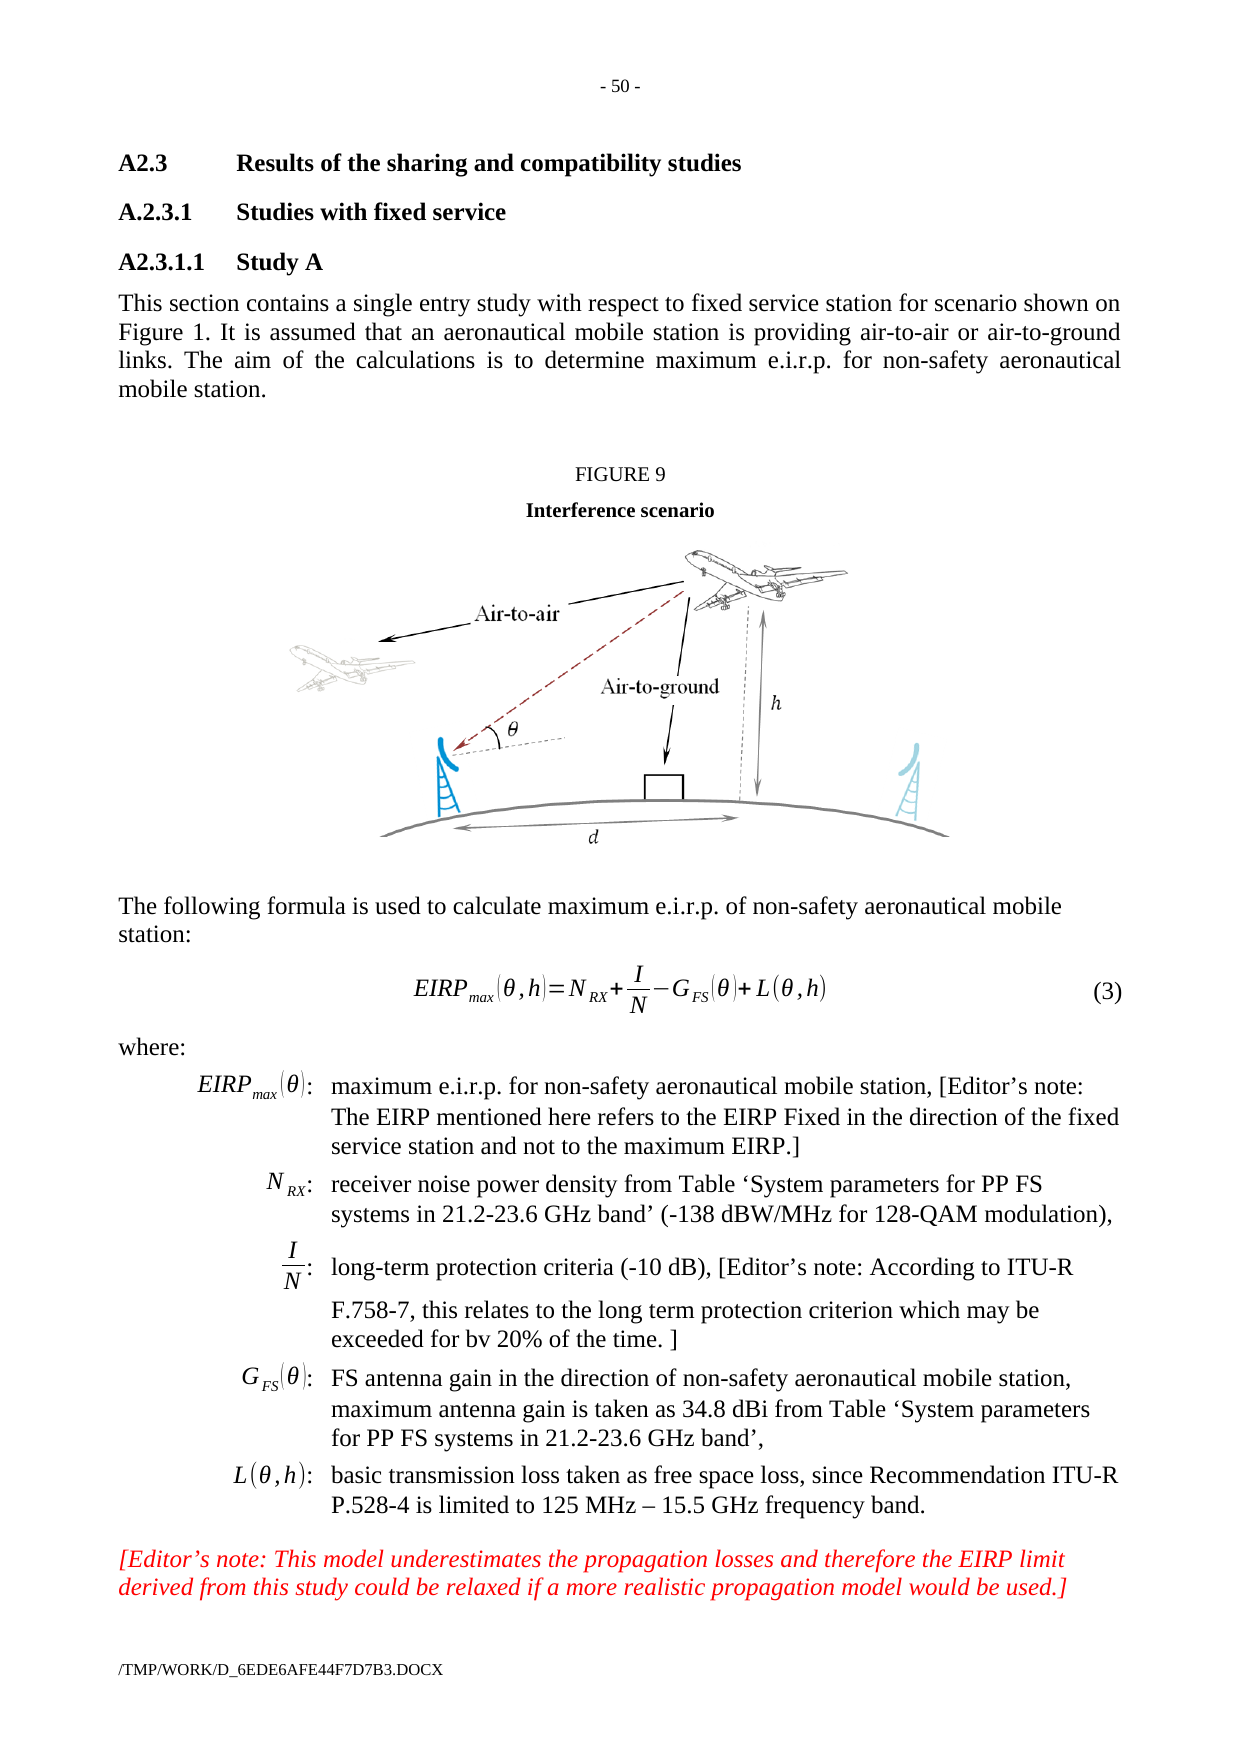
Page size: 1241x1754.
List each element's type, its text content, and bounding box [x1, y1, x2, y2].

subtitle A.2.3.1 Studies with fixed service [118, 197, 1122, 226]
subtitle A2.3 Results of the sharing and compatibility studies [118, 148, 1122, 176]
text : receiver noise power density from Table ‘System parameters for PP FS systems in 21.2-23.6 GHz band’ (-138 dBW/MHz for 128-QAM modulation), [118, 1168, 1122, 1228]
text : maximum e.i.r.p. for non-safety aeronautical mobile station, [Editor’s note: The EIRP mentioned here refers to the EIRP Fixed in the direction of the fixed service station and not to the maximum EIRP.] [118, 1069, 1122, 1160]
text : FS antenna gain in the direction of non-safety aeronautical mobile station, maximum antenna gain is taken as 34.8 dBi from Table ‘System parameters for PP FS systems in 21.2-23.6 GHz band’, [118, 1361, 1122, 1452]
text The following formula is used to calculate maximum e.i.r.p. of non-safety aeronautical mobile station: [118, 891, 1122, 948]
text : basic transmission loss taken as free space loss, since Recommendation ITU-R P.528-4 is limited to 125 MHz – 15.5 GHz frequency band. [118, 1460, 1122, 1519]
text This section contains a single entry study with respect to fixed service station for scenario shown on Figure 1. It is assumed that an aeronautical mobile station is providing air-to-air or air-to-ground links. The aim of the calculations is to determine maximum e.i.r.p. for non-safety aeronautical mobile station. [118, 288, 1122, 403]
text where: [118, 1032, 1122, 1061]
text : long-term protection criteria (-10 dB), [Editor’s note: According to ITU-R F.758-7, this relates to the long term protection criterion which may be exceeded for bv 20% of the time. ] [118, 1236, 1122, 1353]
title Interference scenario [118, 498, 1122, 522]
text [Editor’s note: This model underestimates the propagation losses and therefore the EIRP limit derived from this study could be relaxed if a more realistic propagation model would be used.] [118, 1544, 1122, 1601]
picture [277, 534, 964, 866]
subtitle A2.3.1.1 Study A [118, 247, 1122, 276]
text (3) [118, 961, 1122, 1020]
text FIGURE 9 [118, 461, 1122, 486]
